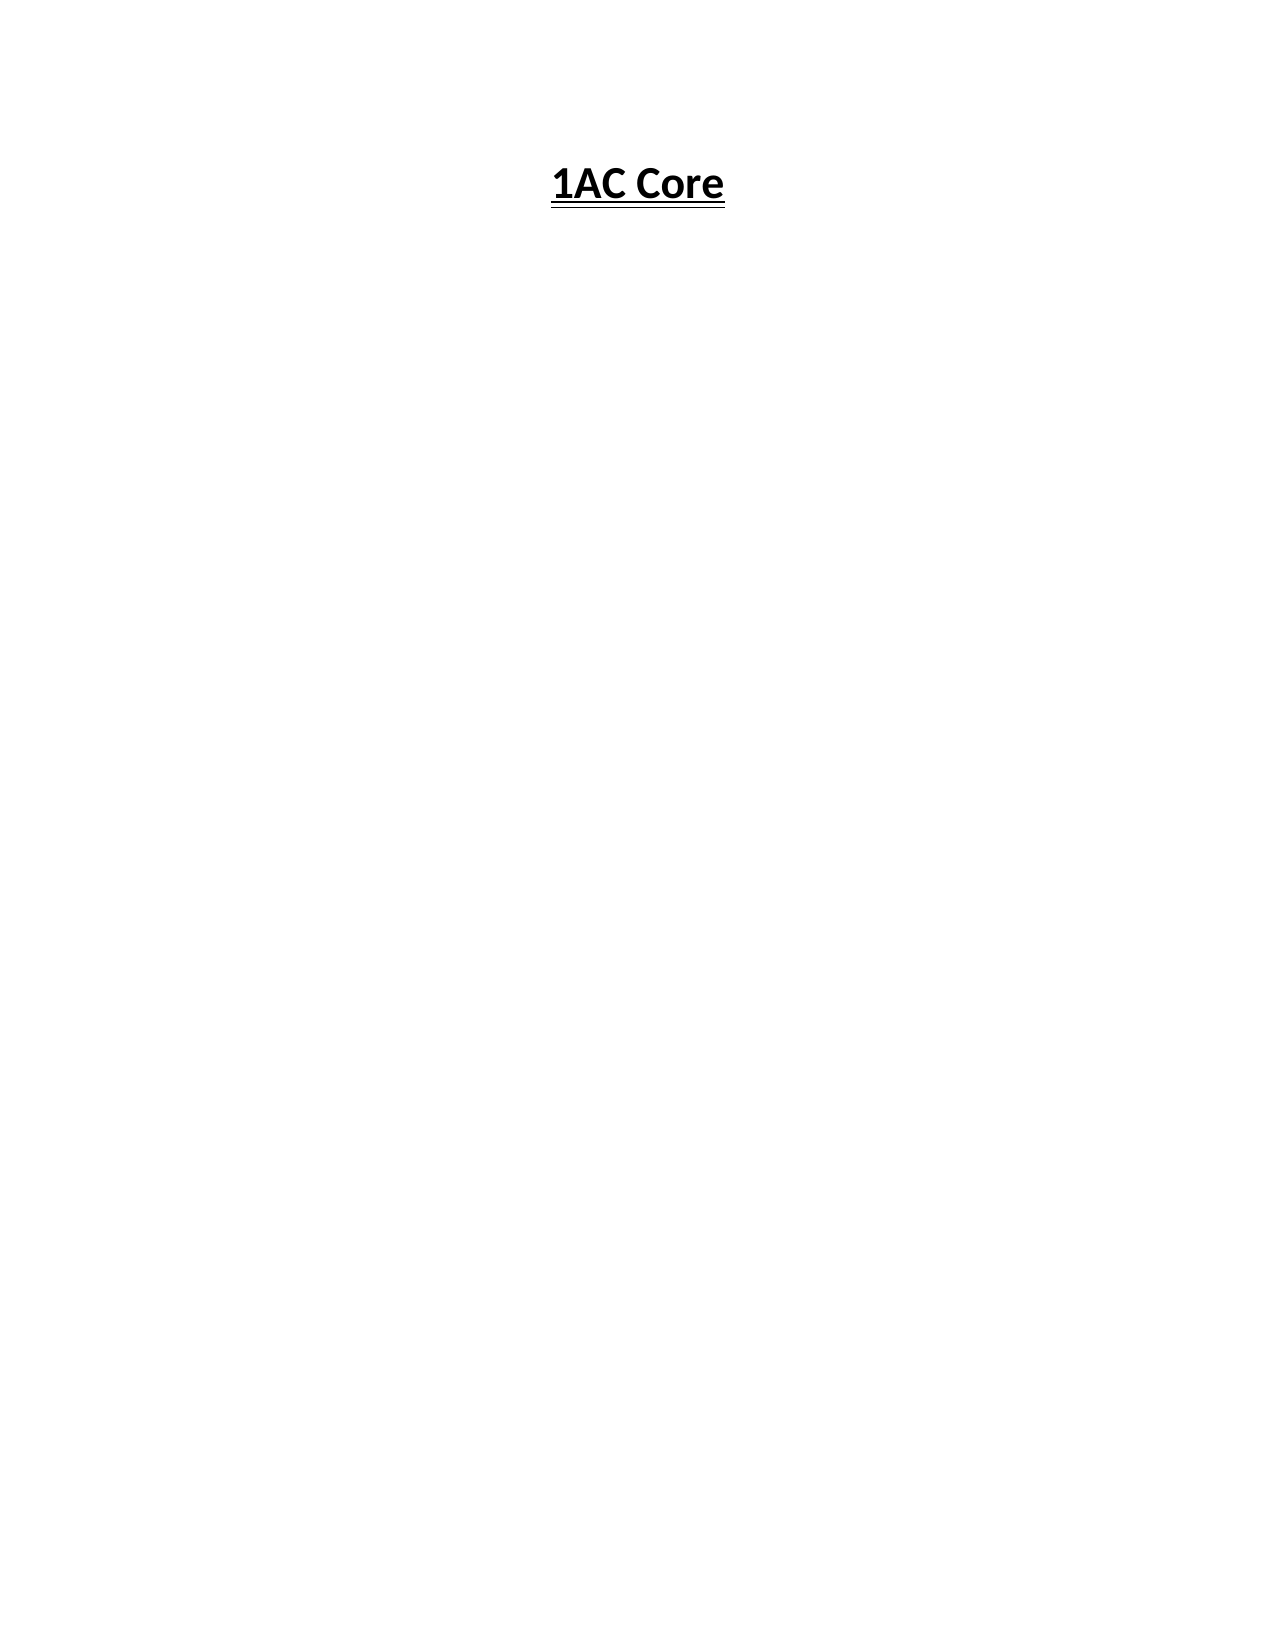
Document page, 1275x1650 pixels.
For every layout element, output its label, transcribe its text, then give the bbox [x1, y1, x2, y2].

subtitle 1AC Core [150, 154, 1125, 210]
